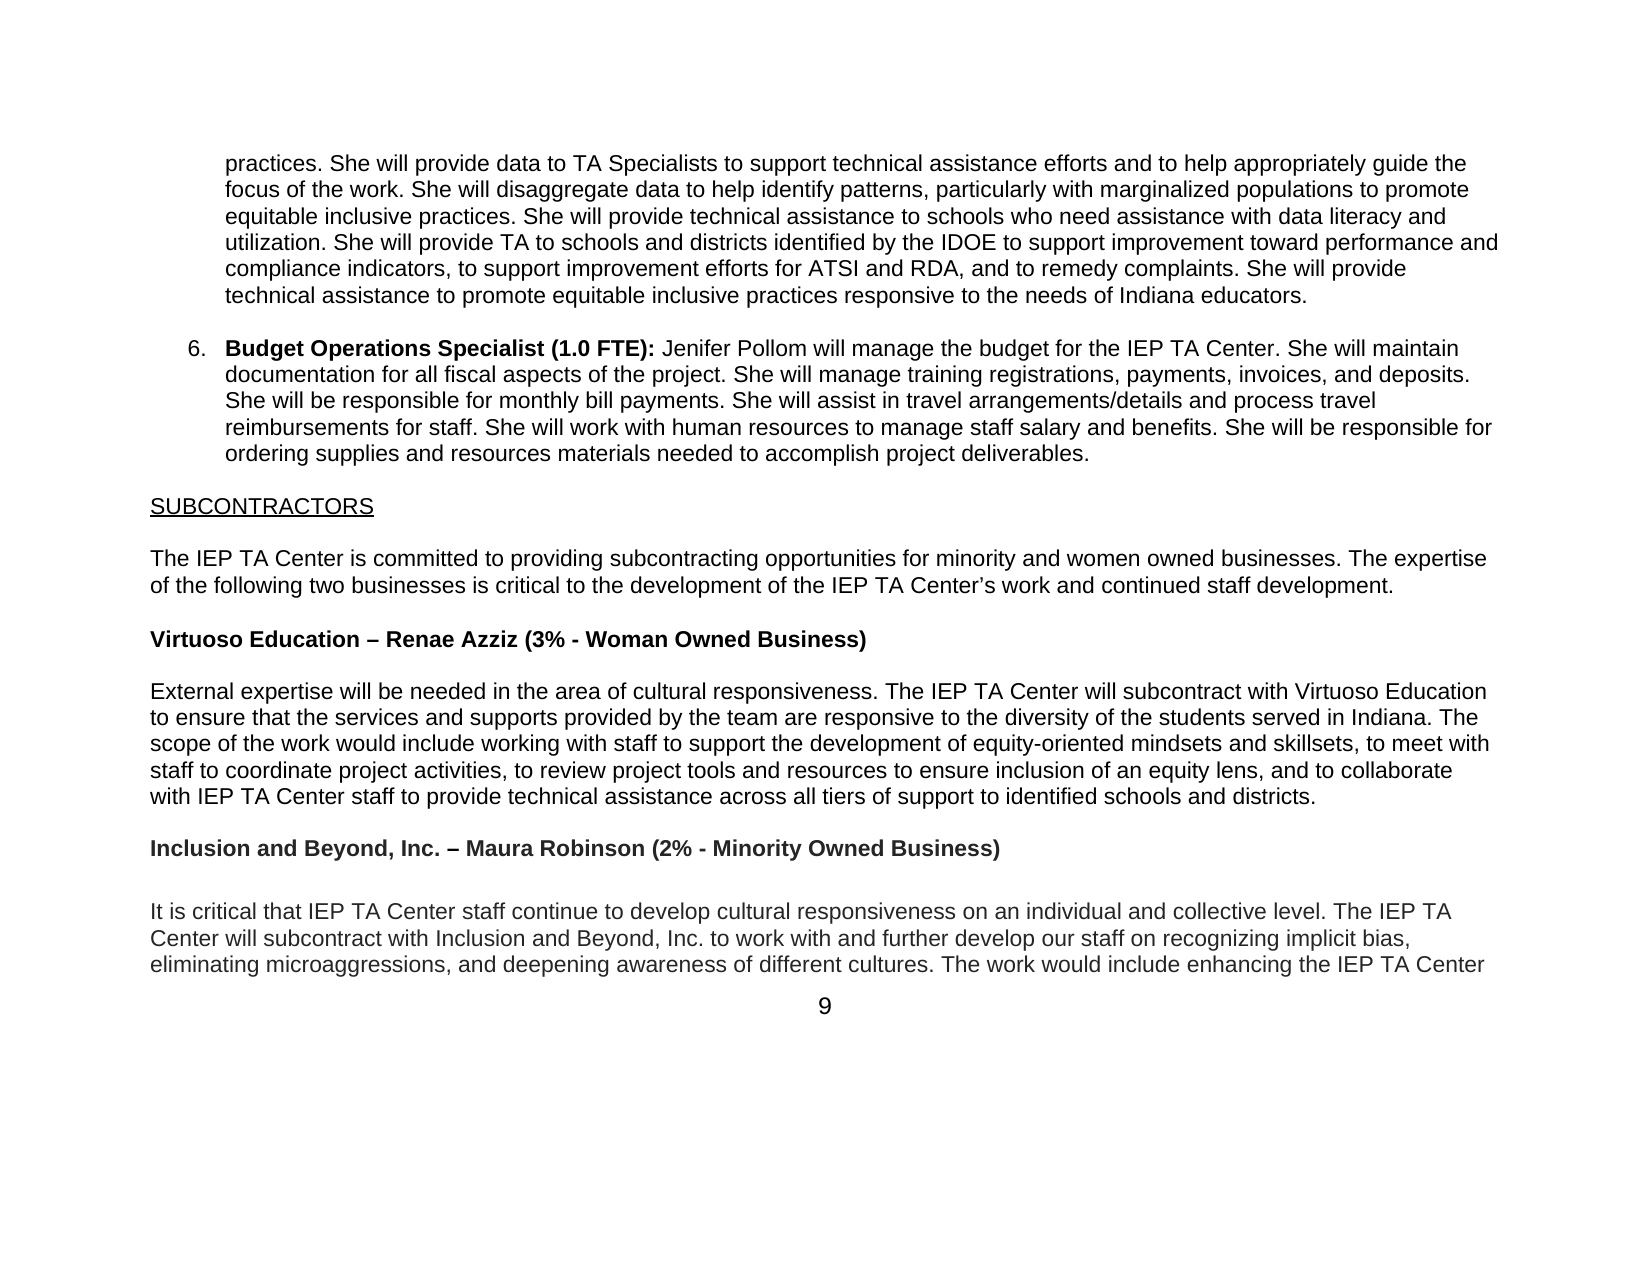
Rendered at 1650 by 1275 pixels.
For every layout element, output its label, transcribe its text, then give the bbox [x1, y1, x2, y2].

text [150, 898, 1500, 977]
text Virtuoso Education – Renae Azziz (3% - Woman Owned Business) [150, 626, 1500, 653]
text Inclusion and Beyond, Inc. – Maura Robinson (2% - Minority Owned Business) [150, 834, 1500, 861]
text External expertise will be needed in the area of cultural responsiveness. The IEP TA Center will subcontract with Virtuoso Education to ensure that the services and supports provided by the team are responsive to the diversity of the students served in Indiana. The scope of the work would include working with staff to support the development of equity-oriented mindsets and skillsets, to meet with staff to coordinate project activities, to review project tools and resources to ensure inclusion of an equity lens, and to collaborate with IEP TA Center staff to provide technical assistance across all tiers of support to identified schools and districts. [150, 678, 1500, 809]
text SUBCONTRACTORS [150, 493, 1500, 519]
text The IEP TA Center is committed to providing subcontracting opportunities for minority and women owned businesses. The expertise of the following two businesses is critical to the development of the IEP TA Center’s work and continued staff development. [150, 545, 1500, 598]
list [187, 150, 1500, 308]
list Budget Operations Specialist (1.0 FTE): Jenifer Pollom will manage the budget for the IEP TA Center. She will maintain documentation for all fiscal aspects of the project. She will manage training registrations, payments, invoices, and deposits. She will be responsible for monthly bill payments. She will assist in travel arrangements/details and process travel reimbursements for staff. She will work with human resources to manage staff salary and benefits. She will be responsible for ordering supplies and resources materials needed to accomplish project deliverables. [187, 334, 1500, 466]
